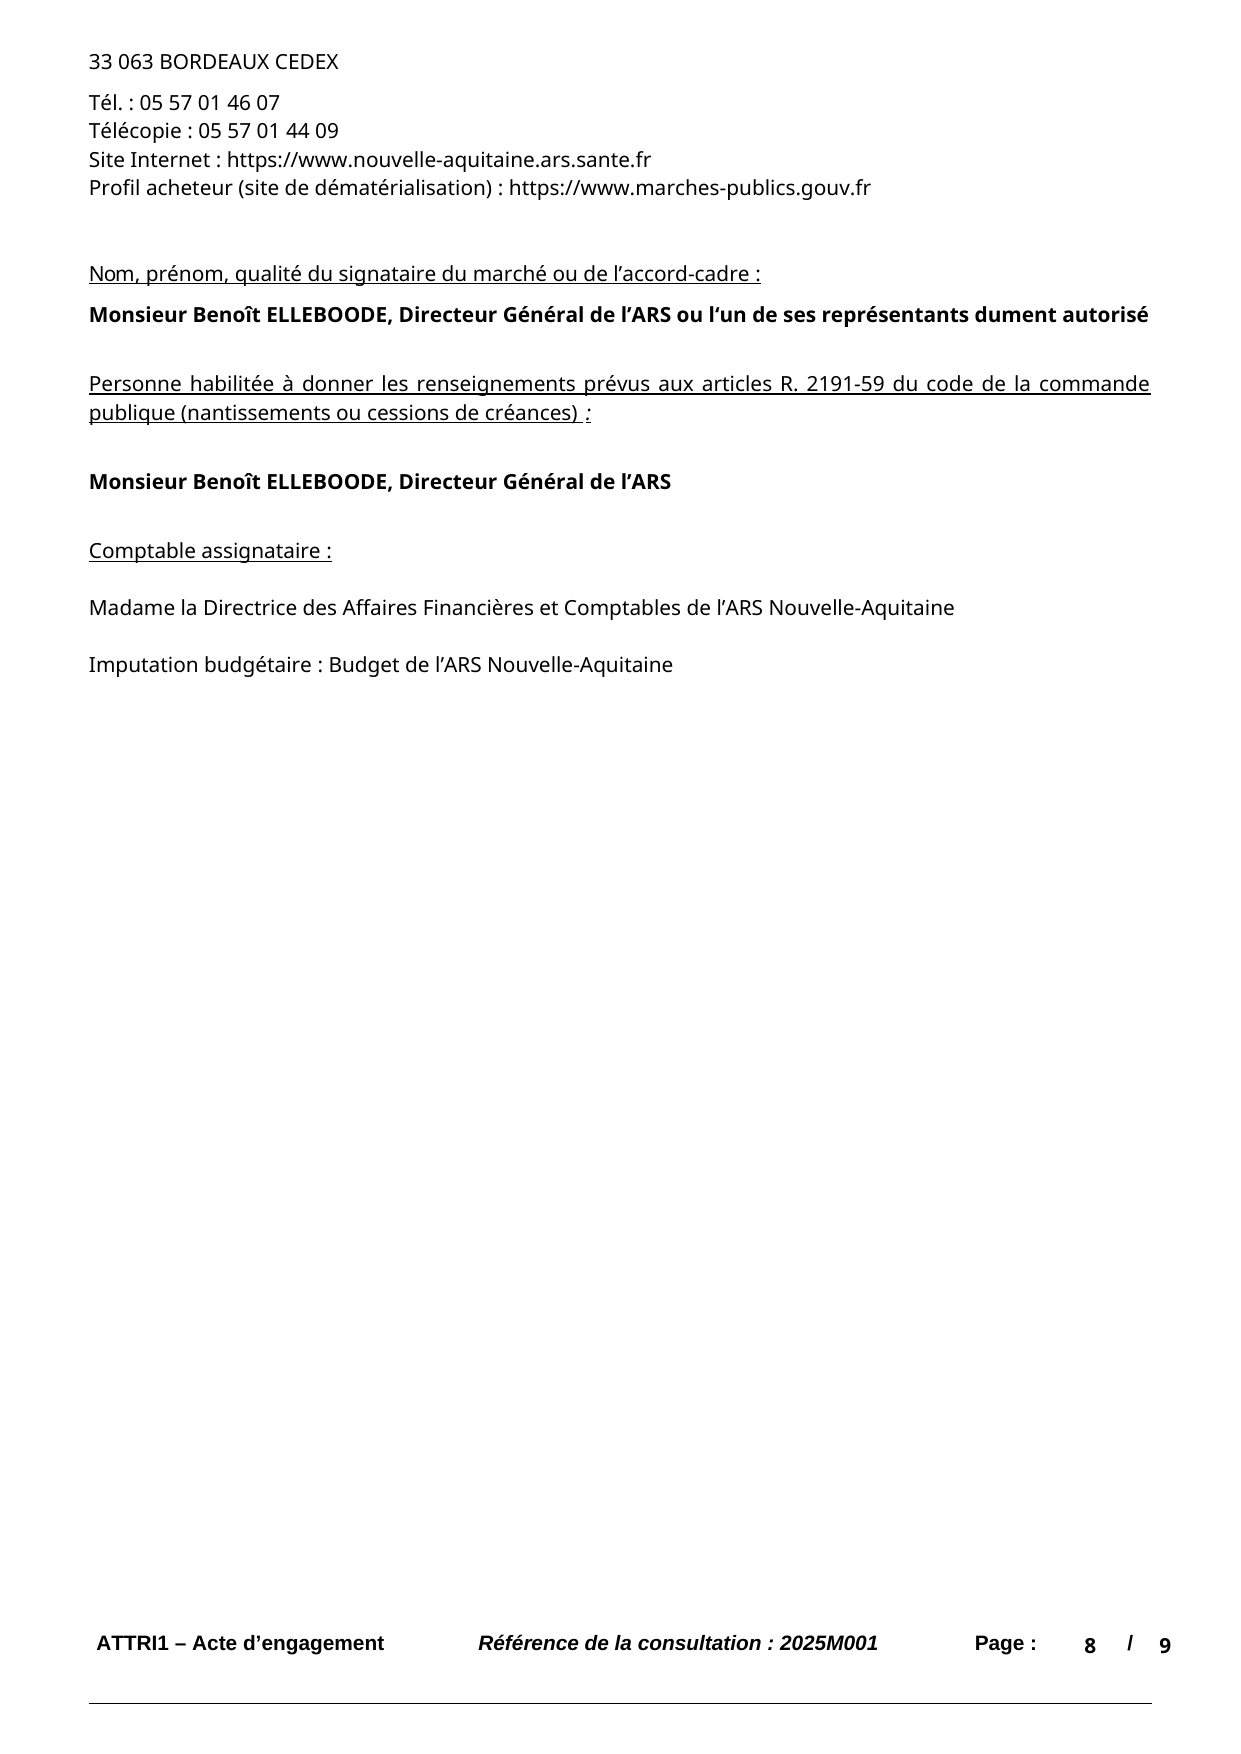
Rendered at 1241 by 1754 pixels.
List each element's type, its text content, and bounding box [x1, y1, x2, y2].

text Personne habilitée à donner les renseignements prévus aux articles R. 2191-59 du code de la commande publique (nantissements ou cessions de créances) : [89, 369, 1152, 426]
text Nom, prénom, qualité du signataire du marché ou de l’accord-cadre : [89, 259, 1152, 287]
text Comptable assignataire : [89, 536, 1152, 565]
list Tél. : 05 57 01 46 07 [89, 88, 1152, 117]
list 33 063 BORDEAUX CEDEX [89, 47, 1152, 76]
list Site Internet : https://www.nouvelle-aquitaine.ars.sante.fr [89, 145, 1152, 173]
list Profil acheteur (site de dématérialisation) : https://www.marches-publics.gouv.fr [89, 173, 1152, 202]
text Imputation budgétaire : Budget de l’ARS Nouvelle-Aquitaine [89, 650, 1152, 678]
text Madame la Directrice des Affaires Financières et Comptables de l’ARS Nouvelle-Aquitaine [89, 593, 1152, 622]
text Monsieur Benoît ELLEBOODE, Directeur Général de l’ARS ou l‘un de ses représentants dument autorisé [89, 300, 1152, 328]
list Télécopie : 05 57 01 44 09 [89, 117, 1152, 145]
text Monsieur Benoît ELLEBOODE, Directeur Général de l’ARS [89, 467, 1152, 495]
